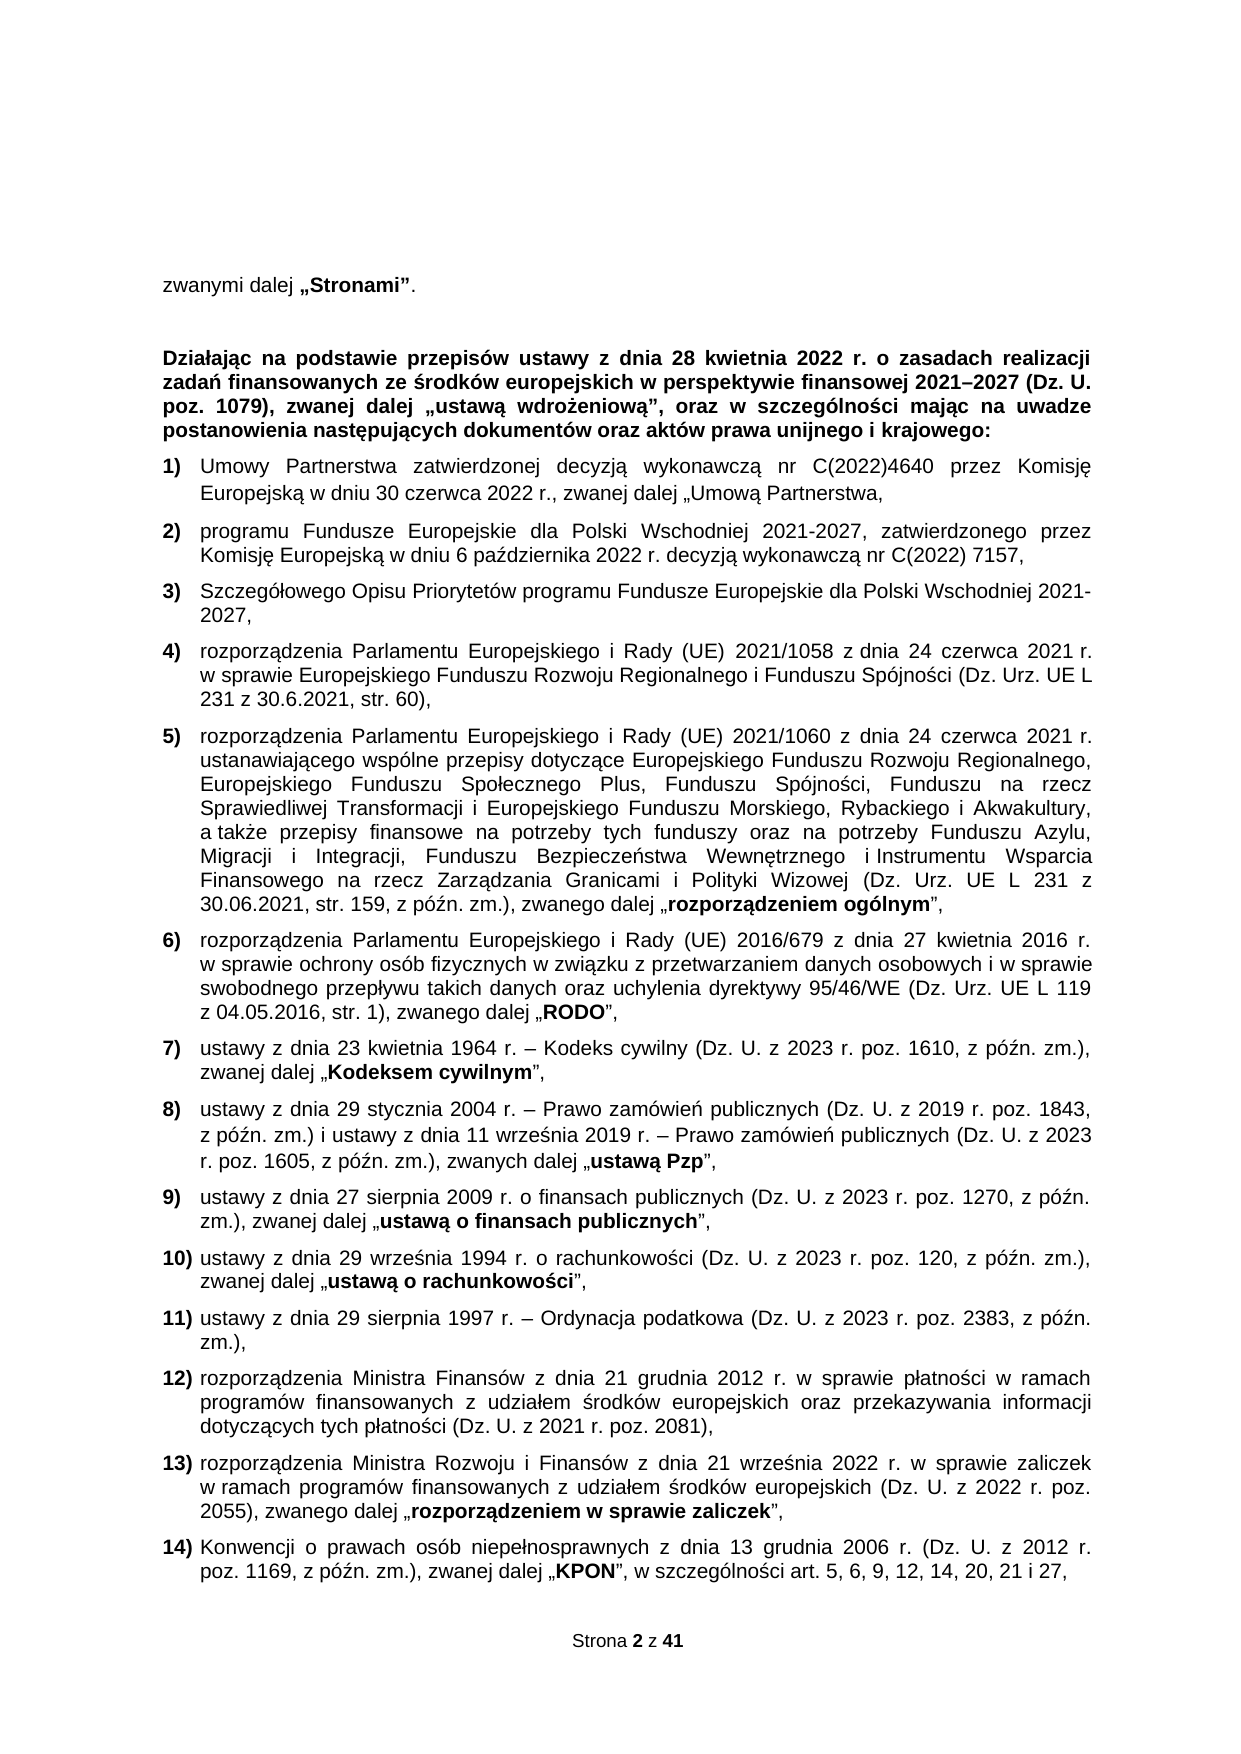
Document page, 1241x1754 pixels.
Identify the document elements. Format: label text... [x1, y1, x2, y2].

list Umowy Partnerstwa zatwierdzonej decyzją wykonawczą nr C(2022)4640 przez Komisję Europejską w dniu 30 czerwca 2022 r., zwanej dalej „Umową Partnerstwa, [162, 454, 1092, 506]
list rozporządzenia Ministra Finansów z dnia 21 grudnia 2012 r. w sprawie płatności w ramach programów finansowanych z udziałem środków europejskich oraz przekazywania informacji dotyczących tych płatności (Dz. U. z 2021 r. poz. 2081), [162, 1366, 1092, 1438]
list ustawy z dnia 29 sierpnia 1997 r. – Ordynacja podatkowa (Dz. U. z 2023 r. poz. 2383, z późn. zm.), [162, 1306, 1092, 1354]
list rozporządzenia Parlamentu Europejskiego i Rady (UE) 2016/679 z dnia 27 kwietnia 2016 r. w sprawie ochrony osób fizycznych w związku z przetwarzaniem danych osobowych i w sprawie swobodnego przepływu takich danych oraz uchylenia dyrektywy 95/46/WE (Dz. Urz. UE L 119 z 04.05.2016, str. 1), zwanego dalej „RODO”, [162, 928, 1092, 1024]
text Działając na podstawie przepisów ustawy z dnia 28 kwietnia 2022 r. o zasadach realizacji zadań finansowanych ze środków europejskich w perspektywie finansowej 2021–2027 (Dz. U. poz. 1079), zwanej dalej „ustawą wdrożeniową”, oraz w szczególności mając na uwadze postanowienia następujących dokumentów oraz aktów prawa unijnego i krajowego: [162, 346, 1092, 441]
list rozporządzenia Parlamentu Europejskiego i Rady (UE) 2021/1060 z dnia 24 czerwca 2021 r. ustanawiającego wspólne przepisy dotyczące Europejskiego Funduszu Rozwoju Regionalnego, Europejskiego Funduszu Społecznego Plus, Funduszu Spójności, Funduszu na rzecz Sprawiedliwej Transformacji i Europejskiego Funduszu Morskiego, Rybackiego i Akwakultury, a także przepisy finansowe na potrzeby tych funduszy oraz na potrzeby Funduszu Azylu, Migracji i Integracji, Funduszu Bezpieczeństwa Wewnętrznego i Instrumentu Wsparcia Finansowego na rzecz Zarządzania Granicami i Polityki Wizowej (Dz. Urz. UE L 231 z 30.06.2021, str. 159, z późn. zm.), zwanego dalej „rozporządzeniem ogólnym”, [162, 724, 1092, 915]
text zwanymi dalej „Stronami”. [162, 273, 1092, 297]
list ustawy z dnia 27 sierpnia 2009 r. o finansach publicznych (Dz. U. z 2023 r. poz. 1270, z późn. zm.), zwanej dalej „ustawą o finansach publicznych”, [162, 1185, 1092, 1233]
list rozporządzenia Ministra Rozwoju i Finansów z dnia 21 września 2022 r. w sprawie zaliczek w ramach programów finansowanych z udziałem środków europejskich (Dz. U. z 2022 r. poz. 2055), zwanego dalej „rozporządzeniem w sprawie zaliczek”, [162, 1451, 1092, 1522]
list ustawy z dnia 29 stycznia 2004 r. – Prawo zamówień publicznych (Dz. U. z 2019 r. poz. 1843, z późn. zm.) i ustawy z dnia 11 września 2019 r. – Prawo zamówień publicznych (Dz. U. z 2023 r. poz. 1605, z późn. zm.), zwanych dalej „ustawą Pzp”, [162, 1097, 1092, 1172]
list ustawy z dnia 23 kwietnia 1964 r. – Kodeks cywilny (Dz. U. z 2023 r. poz. 1610, z późn. zm.), zwanej dalej „Kodeksem cywilnym”, [162, 1036, 1092, 1084]
list rozporządzenia Parlamentu Europejskiego i Rady (UE) 2021/1058 z dnia 24 czerwca 2021 r. w sprawie Europejskiego Funduszu Rozwoju Regionalnego i Funduszu Spójności (Dz. Urz. UE L 231 z 30.6.2021, str. 60), [162, 639, 1092, 711]
list ustawy z dnia 29 września 1994 r. o rachunkowości (Dz. U. z 2023 r. poz. 120, z późn. zm.), zwanej dalej „ustawą o rachunkowości”, [162, 1245, 1092, 1293]
list Szczegółowego Opisu Priorytetów programu Fundusze Europejskie dla Polski Wschodniej 2021-2027, [162, 579, 1092, 627]
list programu Fundusze Europejskie dla Polski Wschodniej 2021-2027, zatwierdzonego przez Komisję Europejską w dniu 6 października 2022 r. decyzją wykonawczą nr C(2022) 7157, [162, 518, 1092, 566]
list Konwencji o prawach osób niepełnosprawnych z dnia 13 grudnia 2006 r. (Dz. U. z 2012 r. poz. 1169, z późn. zm.), zwanej dalej „KPON”, w szczególności art. 5, 6, 9, 12, 14, 20, 21 i 27, [162, 1535, 1092, 1583]
